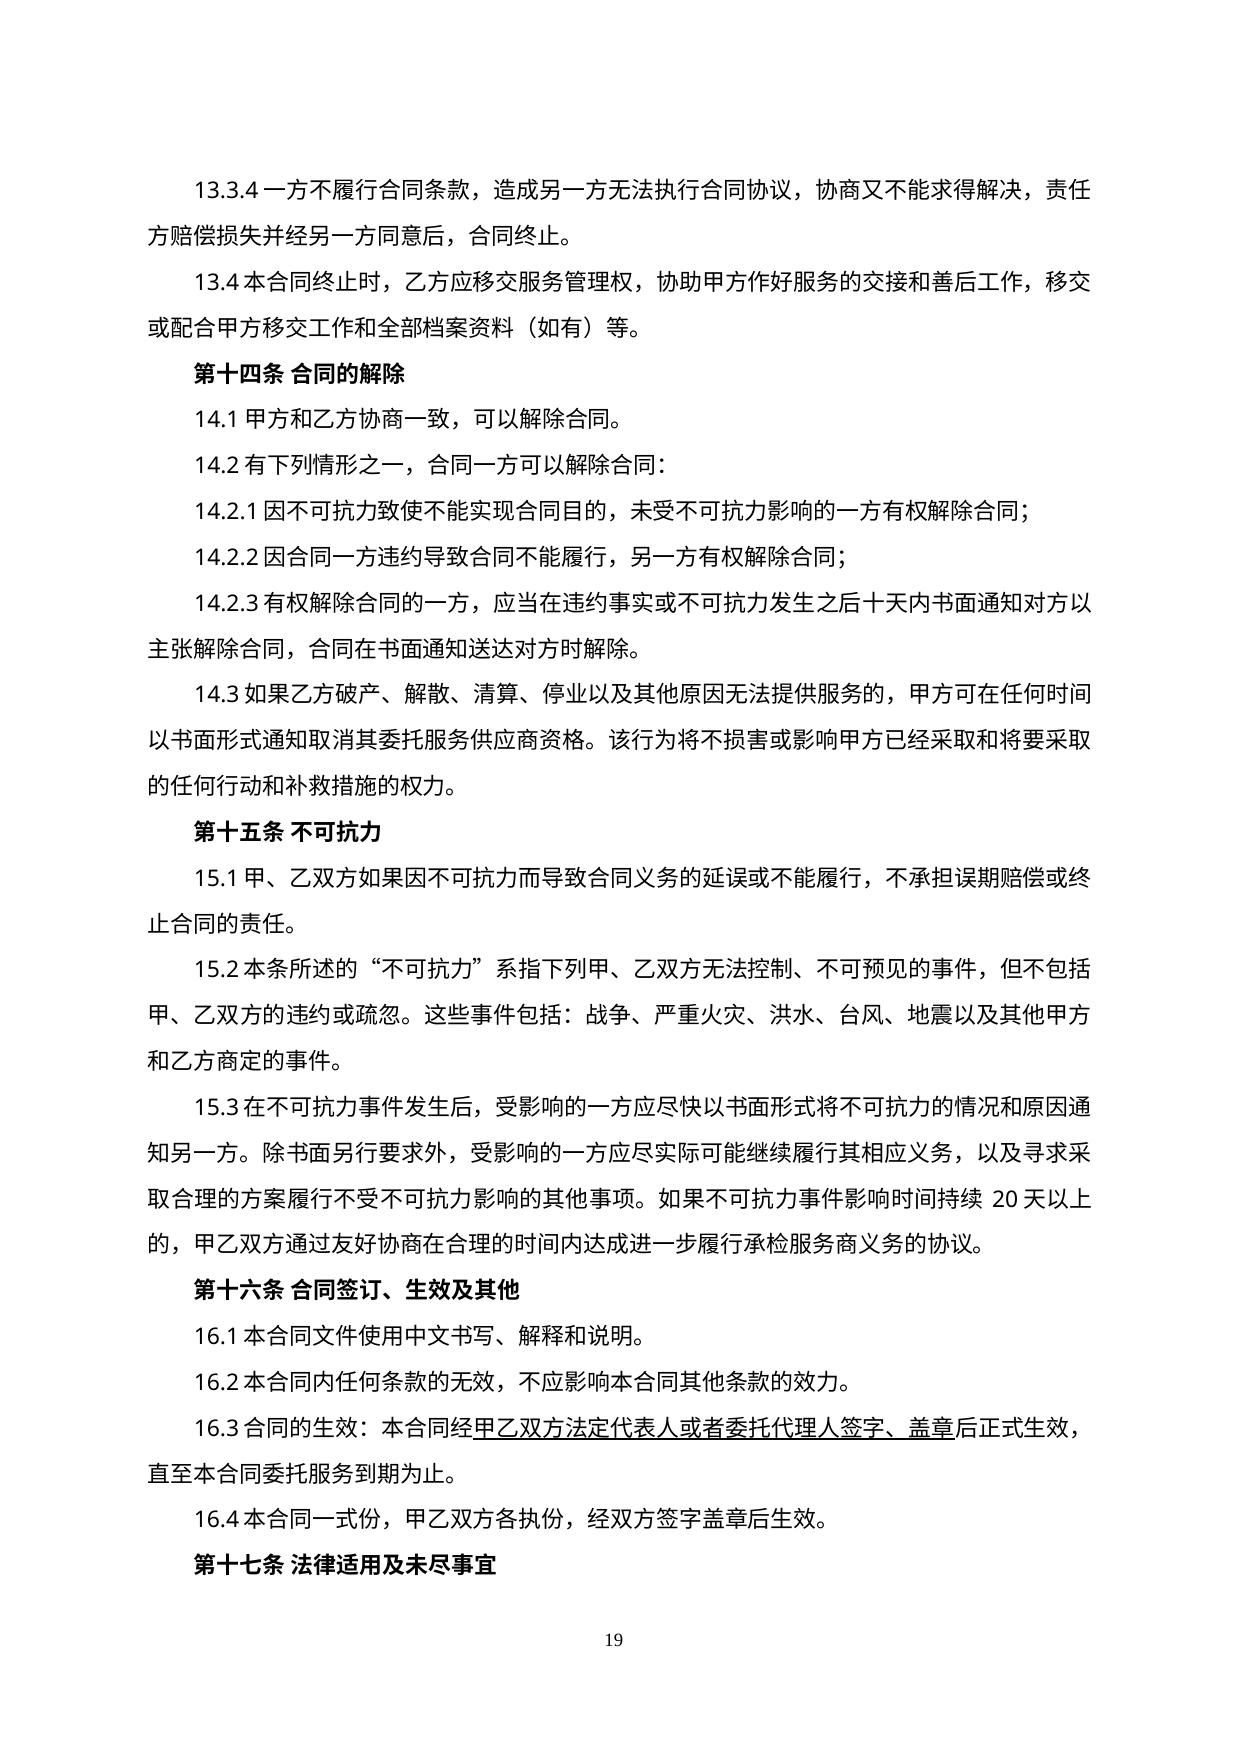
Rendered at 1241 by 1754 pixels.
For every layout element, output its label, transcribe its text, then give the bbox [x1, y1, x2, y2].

text 13.3.4一方不履行合同条款，造成另一方无法执行合同协议，协商又不能求得解决，责任方赔偿损失并经另一方同意后，合同终止。 [148, 162, 1093, 254]
text 14.2有下列情形之一，合同一方可以解除合同： [148, 437, 1093, 483]
text 第十四条 合同的解除 [148, 345, 1093, 391]
text 第十七条 法律适用及未尽事宜 [148, 1537, 1093, 1583]
text 16.2本合同内任何条款的无效，不应影响本合同其他条款的效力。 [148, 1354, 1093, 1399]
text 15.1甲、乙双方如果因不可抗力而导致合同义务的延误或不能履行，不承担误期赔偿或终止合同的责任。 [148, 849, 1093, 941]
text 16.1本合同文件使用中文书写、解释和说明。 [148, 1308, 1093, 1354]
text 14.2.2因合同一方违约导致合同不能履行，另一方有权解除合同； [148, 529, 1093, 574]
text 14.1甲方和乙方协商一致，可以解除合同。 [148, 391, 1093, 437]
text 13.4本合同终止时，乙方应移交服务管理权，协助甲方作好服务的交接和善后工作，移交或配合甲方移交工作和全部档案资料（如有）等。 [148, 254, 1093, 345]
text 14.3如果乙方破产、解散、清算、停业以及其他原因无法提供服务的，甲方可在任何时间以书面形式通知取消其委托服务供应商资格。该行为将不损害或影响甲方已经采取和将要采取的任何行动和补救措施的权力。 [148, 666, 1093, 804]
text 16.3合同的生效：本合同经甲乙双方法定代表人或者委托代理人签字、盖章后正式生效，直至本合同委托服务到期为止。 [148, 1399, 1093, 1491]
text 16.4本合同一式份，甲乙双方各执份，经双方签字盖章后生效。 [148, 1491, 1093, 1537]
text 14.2.1因不可抗力致使不能实现合同目的，未受不可抗力影响的一方有权解除合同； [148, 483, 1093, 529]
text 14.2.3有权解除合同的一方，应当在违约事实或不可抗力发生之后十天内书面通知对方以主张解除合同，合同在书面通知送达对方时解除。 [148, 574, 1093, 666]
text 第十六条 合同签订、生效及其他 [148, 1262, 1093, 1308]
text 第十五条 不可抗力 [148, 804, 1093, 849]
text 15.2本条所述的“不可抗力”系指下列甲、乙双方无法控制、不可预见的事件，但不包括甲、乙双方的违约或疏忽。这些事件包括：战争、严重火灾、洪水、台风、地震以及其他甲方和乙方商定的事件。 [148, 941, 1093, 1079]
text 15.3在不可抗力事件发生后，受影响的一方应尽快以书面形式将不可抗力的情况和原因通知另一方。除书面另行要求外，受影响的一方应尽实际可能继续履行其相应义务，以及寻求采取合理的方案履行不受不可抗力影响的其他事项。如果不可抗力事件影响时间持续20天以上的，甲乙双方通过友好协商在合理的时间内达成进一步履行承检服务商义务的协议。 [148, 1079, 1093, 1262]
